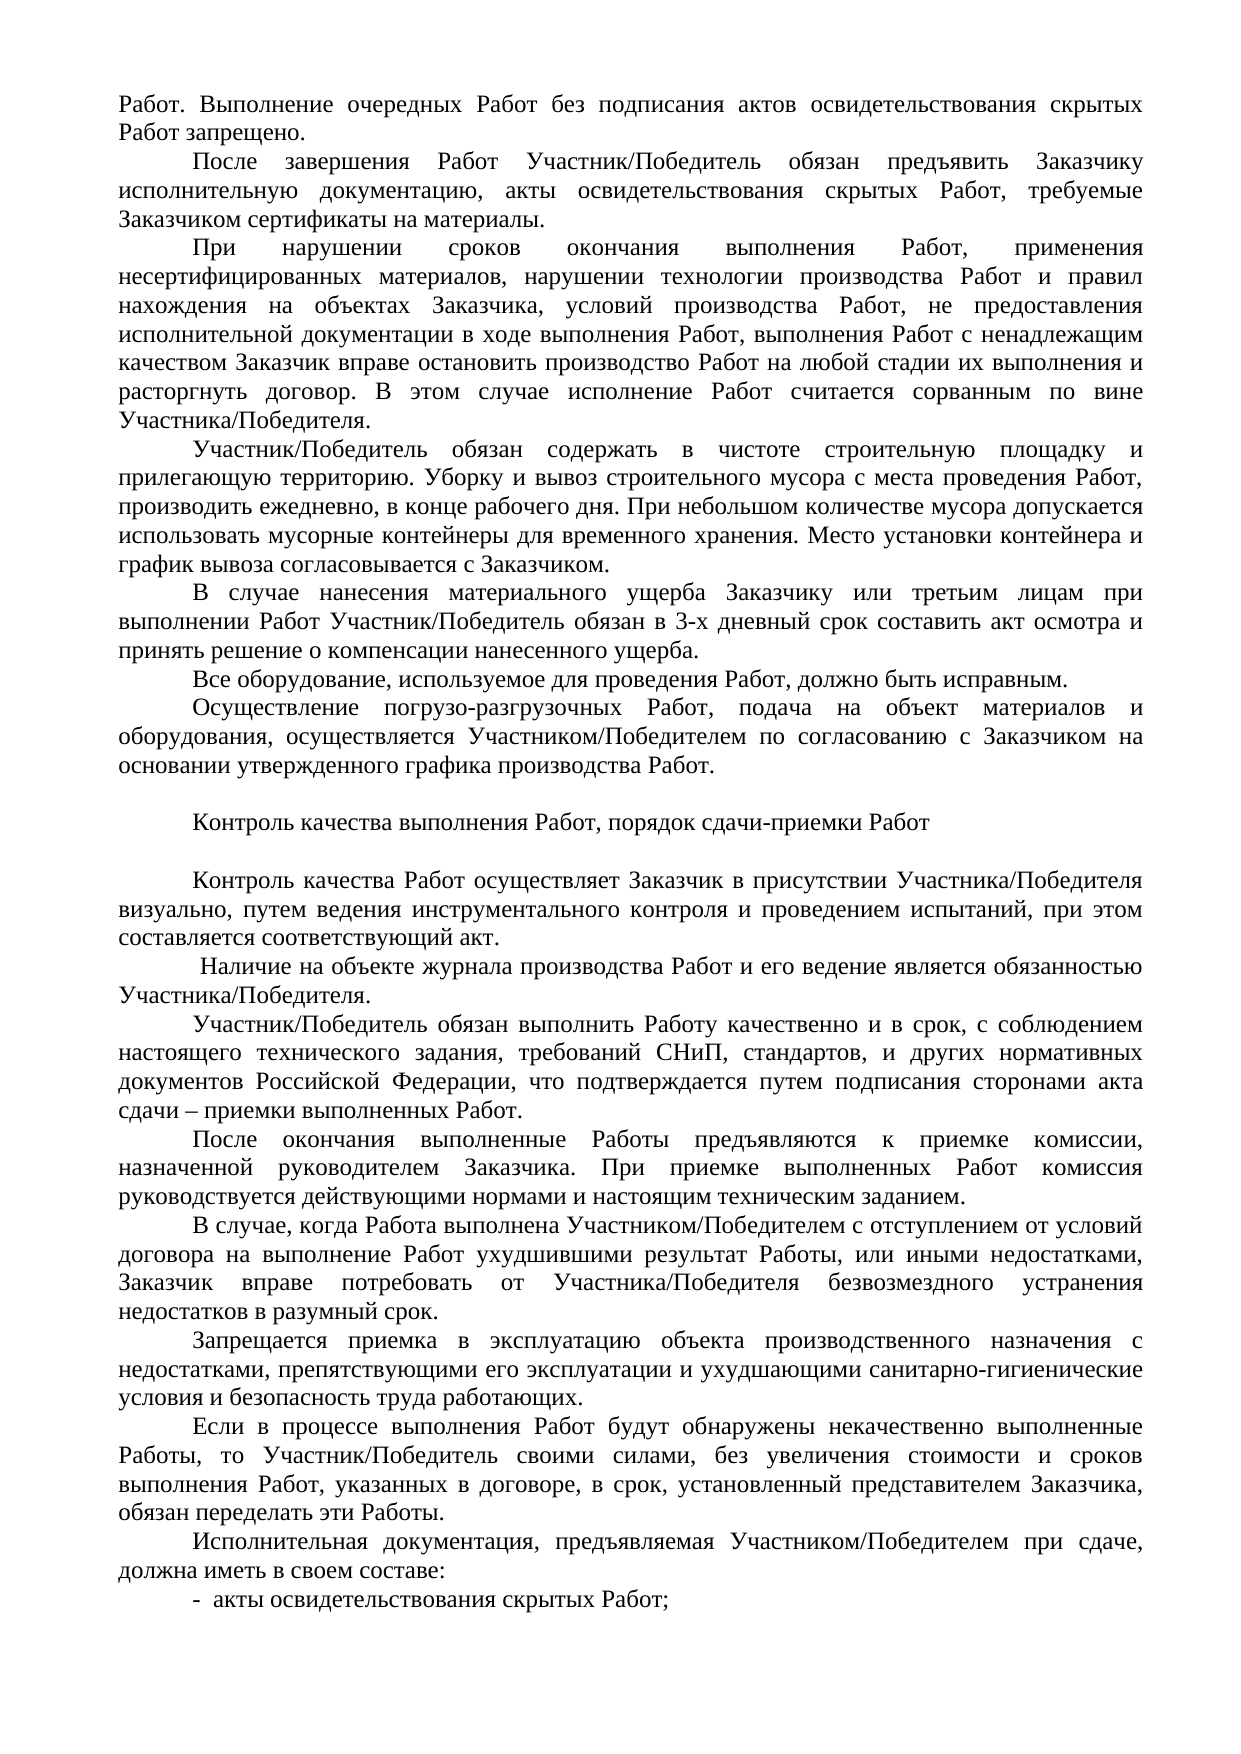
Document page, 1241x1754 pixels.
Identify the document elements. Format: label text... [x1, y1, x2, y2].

text Запрещается приемка в эксплуатацию объекта производственного назначения с недостатками, препятствующими его эксплуатации и ухудшающими санитарно-гигиенические условия и безопасность труда работающих. [118, 1325, 1144, 1411]
text В случае нанесения материального ущерба Заказчику или третьим лицам при выполнении Работ Участник/Победитель обязан в 3-х дневный срок составить акт осмотра и принять решение о компенсации нанесенного ущерба. [118, 577, 1144, 664]
text Осуществление погрузо-разгрузочных Работ, подача на объект материалов и оборудования, осуществляется Участником/Победителем по согласованию с Заказчиком на основании утвержденного графика производства Работ. [118, 692, 1144, 779]
text Исполнительная документация, предъявляемая Участником/Победителем при сдаче, должна иметь в своем составе: [118, 1526, 1144, 1584]
text Все оборудование, используемое для проведения Работ, должно быть исправным. [118, 664, 1144, 692]
text После завершения Работ Участник/Победитель обязан предъявить Заказчику исполнительную документацию, акты освидетельствования скрытых Работ, требуемые Заказчиком сертификаты на материалы. [118, 146, 1144, 232]
text После окончания выполненные Работы предъявляются к приемке комиссии, назначенной руководителем Заказчика. При приемке выполненных Работ комиссия руководствуется действующими нормами и настоящим техническим заданием. [118, 1124, 1144, 1210]
text В случае, когда Работа выполнена Участником/Победителем с отступлением от условий договора на выполнение Работ ухудшившими результат Работы, или иными недостатками, Заказчик вправе потребовать от Участника/Победителя безвозмездного устранения недостатков в разумный срок. [118, 1210, 1144, 1325]
text Наличие на объекте журнала производства Работ и его ведение является обязанностью Участника/Победителя. [118, 951, 1144, 1009]
text При нарушении сроков окончания выполнения Работ, применения несертифицированных материалов, нарушении технологии производства Работ и правил нахождения на объектах Заказчика, условий производства Работ, не предоставления исполнительной документации в ходе выполнения Работ, выполнения Работ с ненадлежащим качеством Заказчик вправе остановить производство Работ на любой стадии их выполнения и расторгнуть договор. В этом случае исполнение Работ считается сорванным по вине Участника/Победителя. [118, 232, 1144, 434]
text Контроль качества Работ осуществляет Заказчик в присутствии Участника/Победителя визуально, путем ведения инструментального контроля и проведением испытаний, при этом составляется соответствующий акт. [118, 865, 1144, 951]
text Контроль качества выполнения Работ, порядок сдачи-приемки Работ [118, 807, 1144, 836]
text Участник/Победитель обязан содержать в чистоте строительную площадку и прилегающую территорию. Уборку и вывоз строительного мусора с места проведения Работ, производить ежедневно, в конце рабочего дня. При небольшом количестве мусора допускается использовать мусорные контейнеры для временного хранения. Место установки контейнера и график вывоза согласовывается с Заказчиком. [118, 434, 1144, 577]
text - акты освидетельствования скрытых Работ; [118, 1584, 1144, 1612]
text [118, 89, 1144, 146]
text Если в процессе выполнения Работ будут обнаружены некачественно выполненные Работы, то Участник/Победитель своими силами, без увеличения стоимости и сроков выполнения Работ, указанных в договоре, в срок, установленный представителем Заказчика, обязан переделать эти Работы. [118, 1411, 1144, 1526]
text Участник/Победитель обязан выполнить Работу качественно и в срок, с соблюдением настоящего технического задания, требований СНиП, стандартов, и других нормативных документов Российской Федерации, что подтверждается путем подписания сторонами акта сдачи – приемки выполненных Работ. [118, 1009, 1144, 1124]
